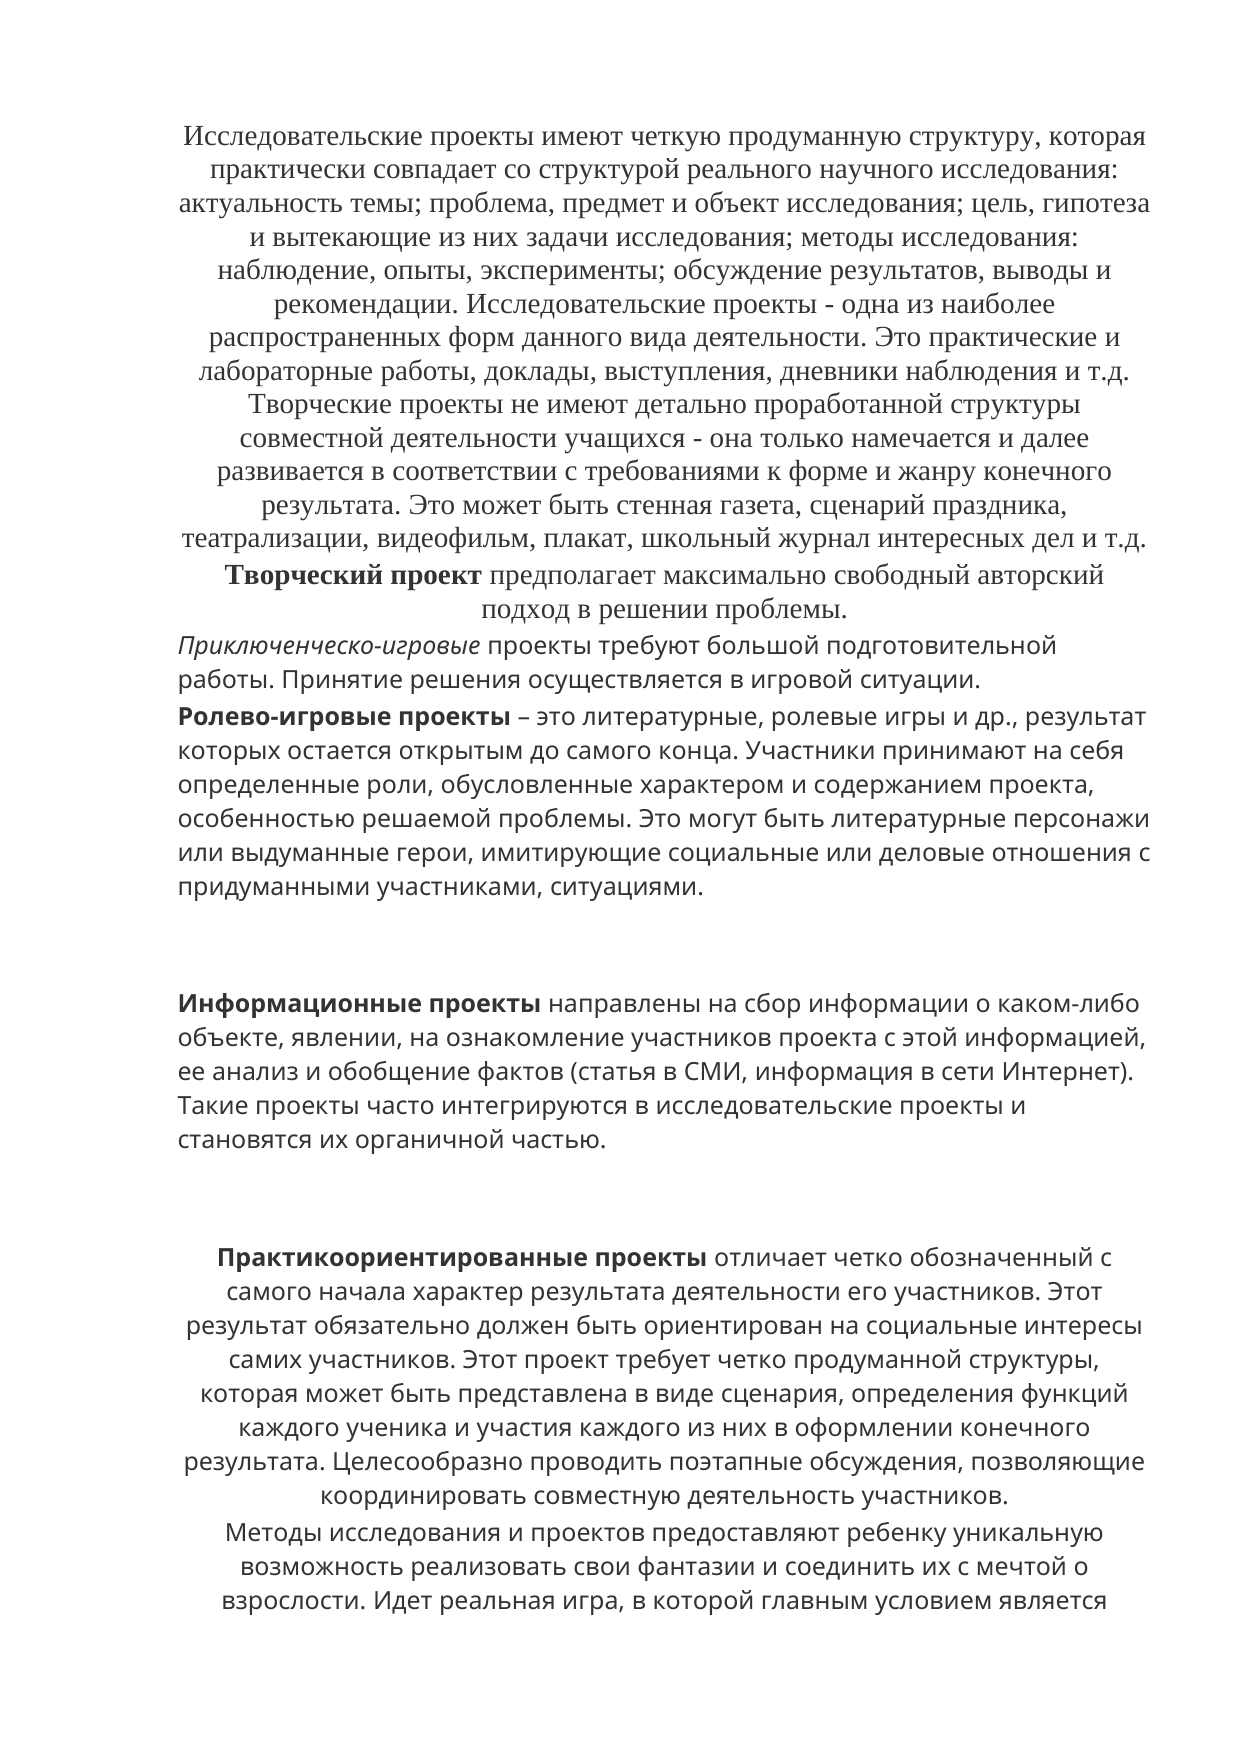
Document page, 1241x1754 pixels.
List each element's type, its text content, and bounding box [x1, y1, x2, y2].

text Творческий проект предполагает максимально свободный авторский подход в решении проблемы. [177, 557, 1152, 624]
text Исследовательские проекты имеют четкую продуманную структуру, которая практически совпадает со структурой реального научного исследования: актуальность темы; проблема, предмет и объект исследования; цель, гипотеза и вытекающие из них задачи исследования; методы исследования: наблюдение, опыты, эксперименты; обсуждение результатов, выводы и рекомендации. Исследовательские проекты - одна из наиболее распространенных форм данного вида деятельности. Это практические и лабораторные работы, доклады, выступления, дневники наблюдения и т.д. Творческие проекты не имеют детально проработанной структуры совместной деятельности учащихся - она только намечается и далее развивается в соответствии с требованиями к форме и жанру конечного результата. Это может быть стенная газета, сценарий праздника, театрализации, видеофильм, плакат, школьный журнал интересных дел и т.д. [177, 118, 1152, 554]
text Приключенческо-игровые проекты требуют большой подготовительной работы. Принятие решения осуществляется в игровой ситуации. [177, 627, 1152, 695]
text Информационные проекты направлены на сбор информации о каком-либо объекте, явлении, на ознакомление участников проекта с этой информацией, ее анализ и обобщение фактов (статья в СМИ, информация в сети Интернет). Такие проекты часто интегрируются в исследовательские проекты и становятся их органичной частью. [177, 986, 1152, 1214]
text Ролево-игровые проекты – это литературные, ролевые игры и др., результат которых остается открытым до самого конца. Участники принимают на себя определенные роли, обусловленные характером и содержанием проекта, особенностью решаемой проблемы. Это могут быть литературные персонажи или выдуманные герои, имитирующие социальные или деловые отношения с придуманными участниками, ситуациями. [177, 698, 1152, 961]
text Практикоориентированные проекты отличает четко обозначенный с самого начала характер результата деятельности его участников. Этот результат обязательно должен быть ориентирован на социальные интересы самих участников. Этот проект требует четко продуманной структуры, которая может быть представлена в виде сценария, определения функций каждого ученика и участия каждого из них в оформлении конечного результата. Целесообразно проводить поэтапные обсуждения, позволяющие координировать совместную деятельность участников. [177, 1239, 1152, 1512]
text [177, 1515, 1152, 1617]
